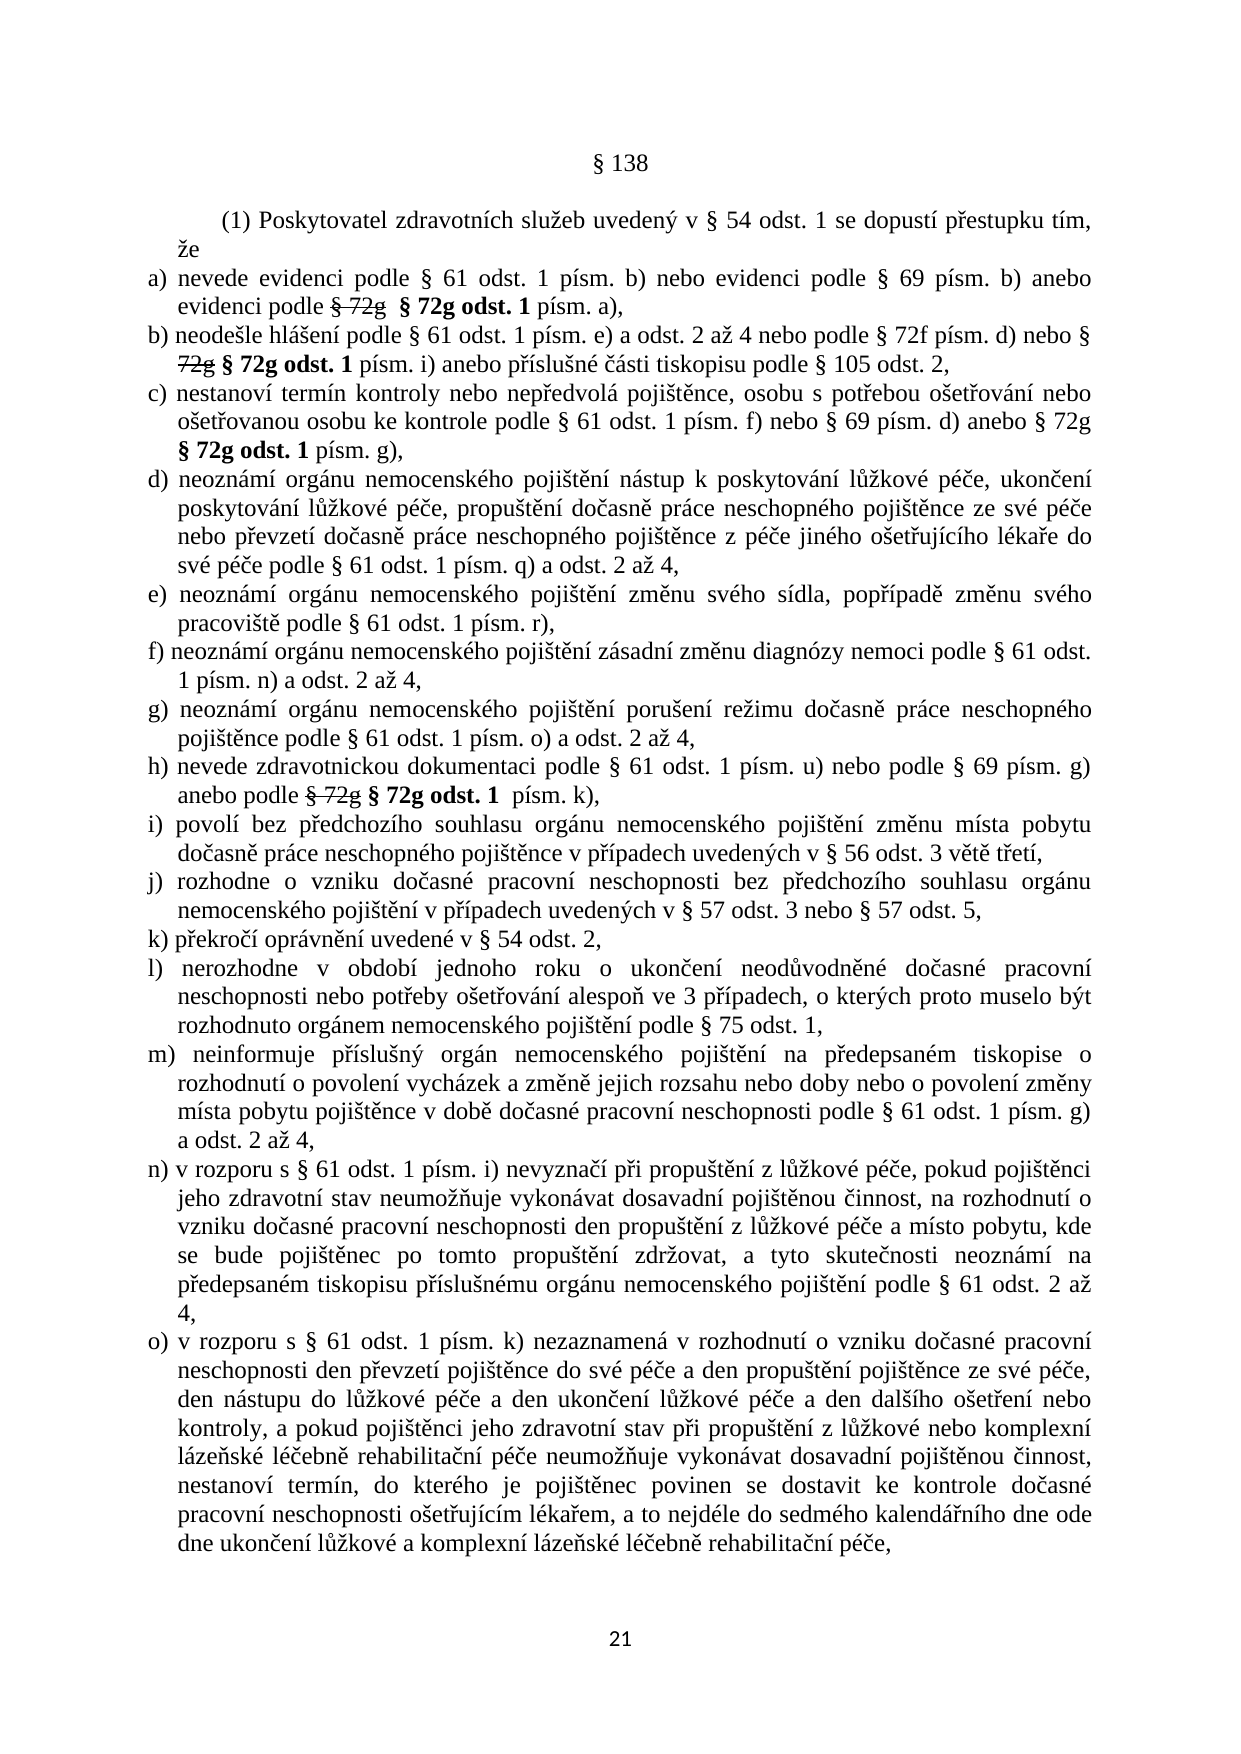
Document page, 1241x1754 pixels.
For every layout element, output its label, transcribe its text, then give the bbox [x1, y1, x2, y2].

text d) neoznámí orgánu nemocenského pojištění nástup k poskytování lůžkové péče, ukončení poskytování lůžkové péče, propuštění dočasně práce neschopného pojištěnce ze své péče nebo převzetí dočasně práce neschopného pojištěnce z péče jiného ošetřujícího lékaře do své péče podle § 61 odst. 1 písm. q) a odst. 2 až 4, [148, 464, 1093, 579]
text c) nestanoví termín kontroly nebo nepředvolá pojištěnce, osobu s potřebou ošetřování nebo ošetřovanou osobu ke kontrole podle § 61 odst. 1 písm. f) nebo § 69 písm. d) anebo § 72g § 72g odst. 1 písm. g), [148, 378, 1093, 464]
text h) nevede zdravotnickou dokumentaci podle § 61 odst. 1 písm. u) nebo podle § 69 písm. g) anebo podle § 72g § 72g odst. 1 písm. k), [148, 751, 1093, 809]
text (1) Poskytovatel zdravotních služeb uvedený v § 54 odst. 1 se dopustí přestupku tím, že [148, 205, 1093, 263]
text e) neoznámí orgánu nemocenského pojištění změnu svého sídla, popřípadě změnu svého pracoviště podle § 61 odst. 1 písm. r), [148, 579, 1093, 636]
text b) neodešle hlášení podle § 61 odst. 1 písm. e) a odst. 2 až 4 nebo podle § 72f písm. d) nebo § 72g § 72g odst. 1 písm. i) anebo příslušné části tiskopisu podle § 105 odst. 2, [148, 320, 1093, 378]
text f) neoznámí orgánu nemocenského pojištění zásadní změnu diagnózy nemoci podle § 61 odst. 1 písm. n) a odst. 2 až 4, [148, 636, 1093, 694]
text a) nevede evidenci podle § 61 odst. 1 písm. b) nebo evidenci podle § 69 písm. b) anebo evidenci podle § 72g § 72g odst. 1 písm. a), [148, 263, 1093, 320]
text n) v rozporu s § 61 odst. 1 písm. i) nevyznačí při propuštění z lůžkové péče, pokud pojištěnci jeho zdravotní stav neumožňuje vykonávat dosavadní pojištěnou činnost, na rozhodnutí o vzniku dočasné pracovní neschopnosti den propuštění z lůžkové péče a místo pobytu, kde se bude pojištěnec po tomto propuštění zdržovat, a tyto skutečnosti neoznámí na předepsaném tiskopisu příslušnému orgánu nemocenského pojištění podle § 61 odst. 2 až 4, [148, 1154, 1093, 1326]
text i) povolí bez předchozího souhlasu orgánu nemocenského pojištění změnu místa pobytu dočasně práce neschopného pojištěnce v případech uvedených v § 56 odst. 3 větě třetí, [148, 809, 1093, 866]
text g) neoznámí orgánu nemocenského pojištění porušení režimu dočasně práce neschopného pojištěnce podle § 61 odst. 1 písm. o) a odst. 2 až 4, [148, 694, 1093, 751]
text o) v rozporu s § 61 odst. 1 písm. k) nezaznamená v rozhodnutí o vzniku dočasné pracovní neschopnosti den převzetí pojištěnce do své péče a den propuštění pojištěnce ze své péče, den nástupu do lůžkové péče a den ukončení lůžkové péče a den dalšího ošetření nebo kontroly, a pokud pojištěnci jeho zdravotní stav při propuštění z lůžkové nebo komplexní lázeňské léčebně rehabilitační péče neumožňuje vykonávat dosavadní pojištěnou činnost, nestanoví termín, do kterého je pojištěnec povinen se dostavit ke kontrole dočasné pracovní neschopnosti ošetřujícím lékařem, a to nejdéle do sedmého kalendářního dne ode dne ukončení lůžkové a komplexní lázeňské léčebně rehabilitační péče, [148, 1326, 1093, 1556]
text l) nerozhodne v období jednoho roku o ukončení neodůvodněné dočasné pracovní neschopnosti nebo potřeby ošetřování alespoň ve 3 případech, o kterých proto muselo být rozhodnuto orgánem nemocenského pojištění podle § 75 odst. 1, [148, 953, 1093, 1039]
text § 138 [148, 148, 1093, 176]
text k) překročí oprávnění uvedené v § 54 odst. 2, [148, 924, 1093, 953]
text j) rozhodne o vzniku dočasné pracovní neschopnosti bez předchozího souhlasu orgánu nemocenského pojištění v případech uvedených v § 57 odst. 3 nebo § 57 odst. 5, [148, 866, 1093, 924]
text m) neinformuje příslušný orgán nemocenského pojištění na předepsaném tiskopise o rozhodnutí o povolení vycházek a změně jejich rozsahu nebo doby nebo o povolení změny místa pobytu pojištěnce v době dočasné pracovní neschopnosti podle § 61 odst. 1 písm. g) a odst. 2 až 4, [148, 1039, 1093, 1154]
